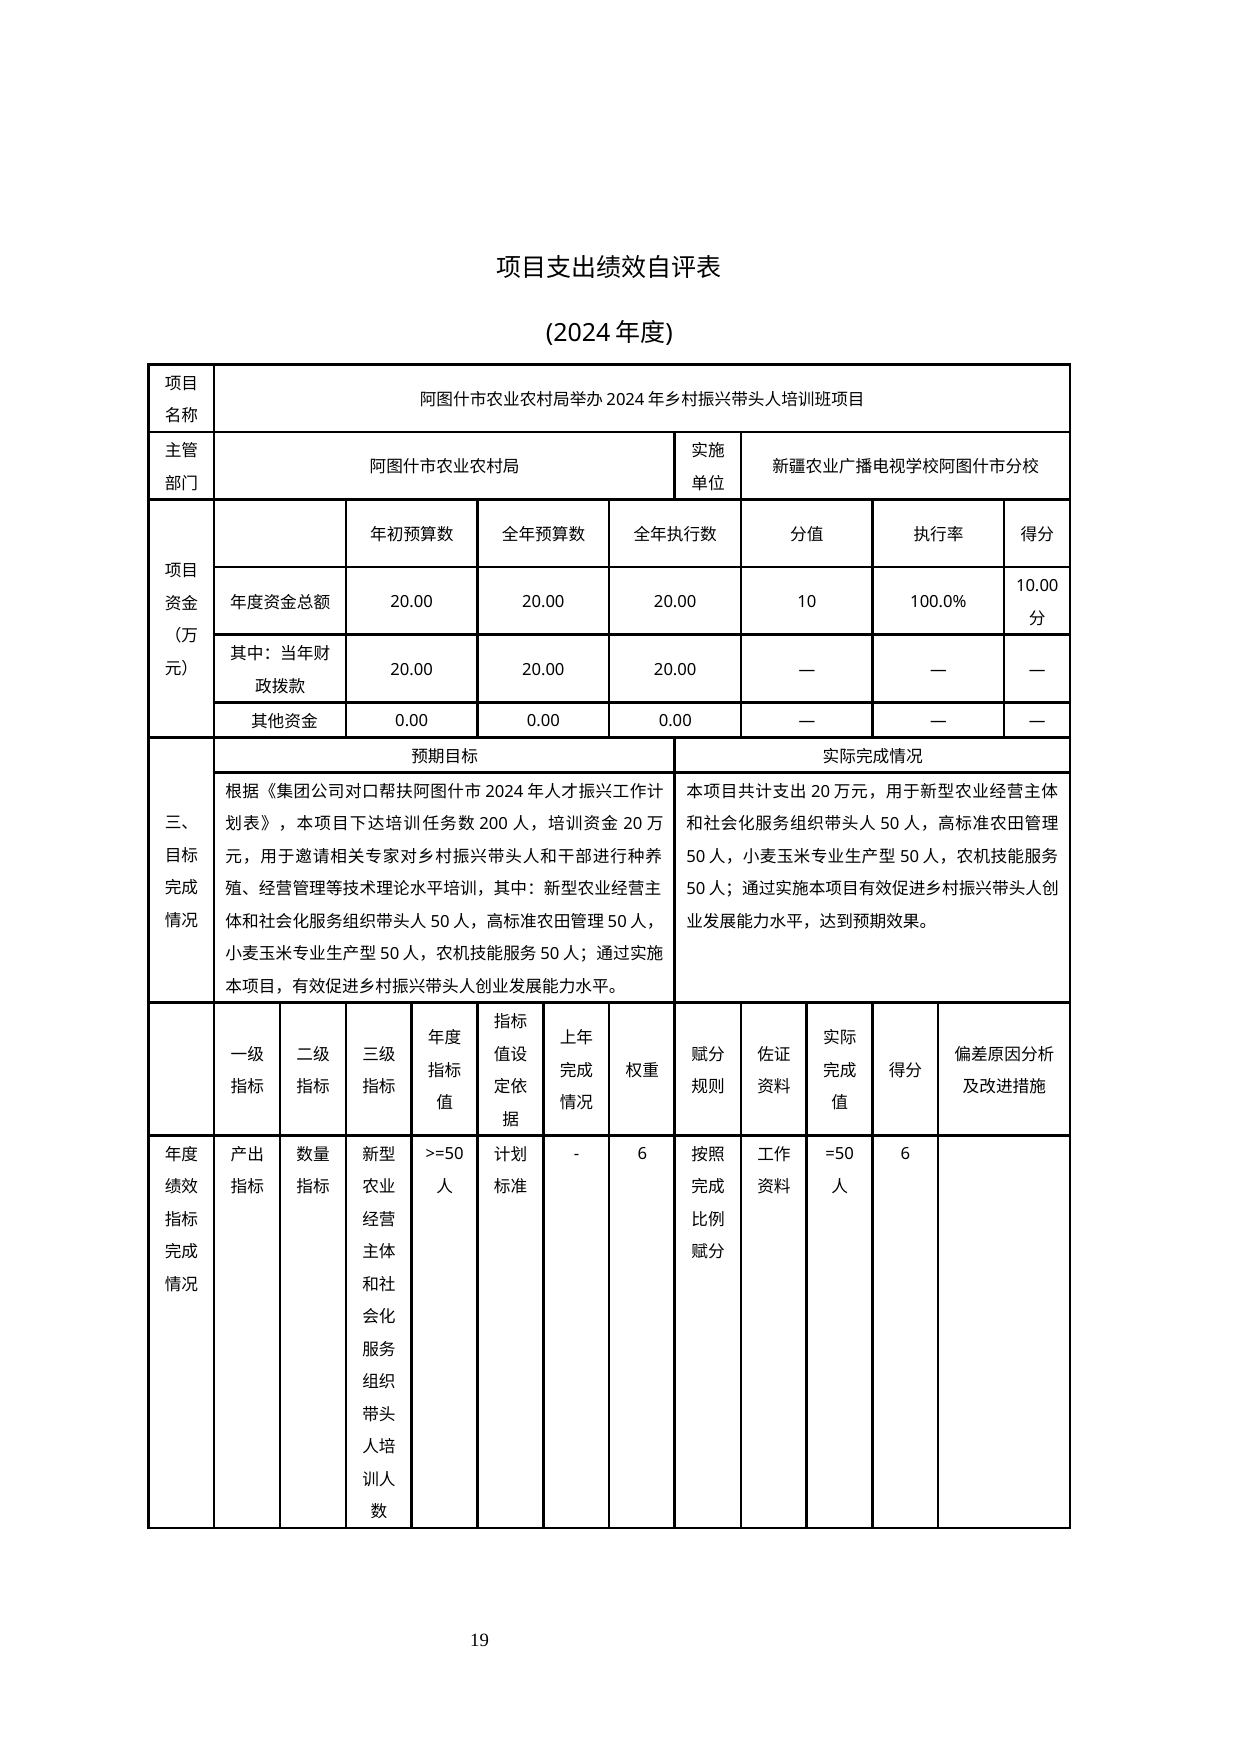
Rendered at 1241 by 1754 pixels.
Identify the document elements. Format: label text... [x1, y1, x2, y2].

table_cell - [545, 1137, 608, 1526]
table_cell 20.00 [610, 568, 740, 633]
table_cell 0.00 [347, 704, 476, 736]
table_cell 20.00 [610, 636, 740, 701]
table_cell 0.00 [479, 704, 608, 736]
table_cell 20.00 [479, 568, 608, 633]
table_cell 10.00分 [1005, 568, 1069, 633]
table_cell 阿图什市农业农村局举办2024年乡村振兴带头人培训班项目 [215, 366, 1069, 431]
table_cell 实际完成值 [808, 1004, 871, 1134]
table_header 项目支出绩效自评表 [148, 233, 1070, 298]
table_cell 工作资料 [742, 1137, 805, 1526]
table_cell [150, 1004, 213, 1134]
table_cell 全年预算数 [479, 501, 608, 566]
table_cell 得分 [874, 1004, 937, 1134]
table_cell 20.00 [479, 636, 608, 701]
table_cell >=50人 [413, 1137, 476, 1526]
table_cell 其他资金 [215, 704, 345, 736]
table_cell 全年执行数 [610, 501, 740, 566]
table_cell 按照完成比例赋分 [676, 1137, 740, 1526]
table_cell — [1005, 704, 1069, 736]
table_cell 三级指标 [347, 1004, 410, 1134]
table_cell 项目资金 （万元） [150, 501, 213, 736]
table_cell — [874, 636, 1003, 701]
table_cell 实际完成情况 [676, 739, 1069, 771]
table_cell 年初预算数 [347, 501, 476, 566]
table_cell 偏差原因分析及改进措施 [939, 1004, 1069, 1134]
table_cell 二级指标 [281, 1004, 345, 1134]
table_cell 权重 [610, 1004, 673, 1134]
table_cell [939, 1137, 1069, 1526]
table_cell 主管部门 [150, 433, 213, 498]
table_cell 数量指标 [281, 1137, 345, 1526]
table_cell 年度资金总额 [215, 568, 345, 633]
table_cell 得分 [1005, 501, 1069, 566]
table_cell 项目名称 [150, 366, 213, 431]
table_cell 实施单位 [676, 433, 740, 498]
table_cell [215, 501, 345, 566]
table_cell 10 [742, 568, 871, 633]
table_cell 执行率 [874, 501, 1003, 566]
table_cell 赋分规则 [676, 1004, 740, 1134]
table_cell 计划标准 [479, 1137, 542, 1526]
table_cell — [742, 636, 871, 701]
table_cell — [742, 704, 871, 736]
table_cell =50人 [808, 1137, 871, 1526]
table_cell 100.0% [874, 568, 1003, 633]
table_cell 本项目共计支出20万元，用于新型农业经营主体和社会化服务组织带头人50人，高标准农田管理50人，小麦玉米专业生产型50人，农机技能服务50人；通过实施本项目有效促进乡村振兴带头人创业发展能力水平，达到预期效果。 [676, 774, 1069, 1001]
table_cell 6 [874, 1137, 937, 1526]
table_cell (2024年度) [148, 298, 1070, 363]
table_cell 分值 [742, 501, 871, 566]
table_cell 6 [610, 1137, 673, 1526]
table_cell 阿图什市农业农村局 [215, 433, 673, 498]
table_cell 0.00 [610, 704, 740, 736]
table_cell 指标值设定依据 [479, 1004, 542, 1134]
table_cell 20.00 [347, 636, 476, 701]
table_cell 根据《集团公司对口帮扶阿图什市2024年人才振兴工作计划表》，本项目下达培训任务数200人，培训资金20万元，用于邀请相关专家对乡村振兴带头人和干部进行种养殖、经营管理等技术理论水平培训，其中：新型农业经营主体和社会化服务组织带头人50人，高标准农田管理50人，小麦玉米专业生产型50人，农机技能服务50人；通过实施本项目，有效促进乡村振兴带头人创业发展能力水平。 [215, 774, 673, 1001]
table_cell 三、目标完成情况 [150, 739, 213, 1001]
table_cell 新疆农业广播电视学校阿图什市分校 [742, 433, 1069, 498]
table_cell 其中：当年财政拨款 [215, 636, 345, 701]
table_cell 佐证资料 [742, 1004, 805, 1134]
table_cell 产出指标 [215, 1137, 279, 1526]
table_cell 预期目标 [215, 739, 673, 771]
table_cell 20.00 [347, 568, 476, 633]
table_cell 上年完成情况 [545, 1004, 608, 1134]
table_cell 一级指标 [215, 1004, 279, 1134]
table_cell 年度绩效指标完成情况 [150, 1137, 213, 1526]
table_cell — [1005, 636, 1069, 701]
table_cell 年度指标值 [413, 1004, 476, 1134]
table_cell — [874, 704, 1003, 736]
table_cell 新型农业经营主体和社会化服务组织带头人培训人数 [347, 1137, 410, 1526]
